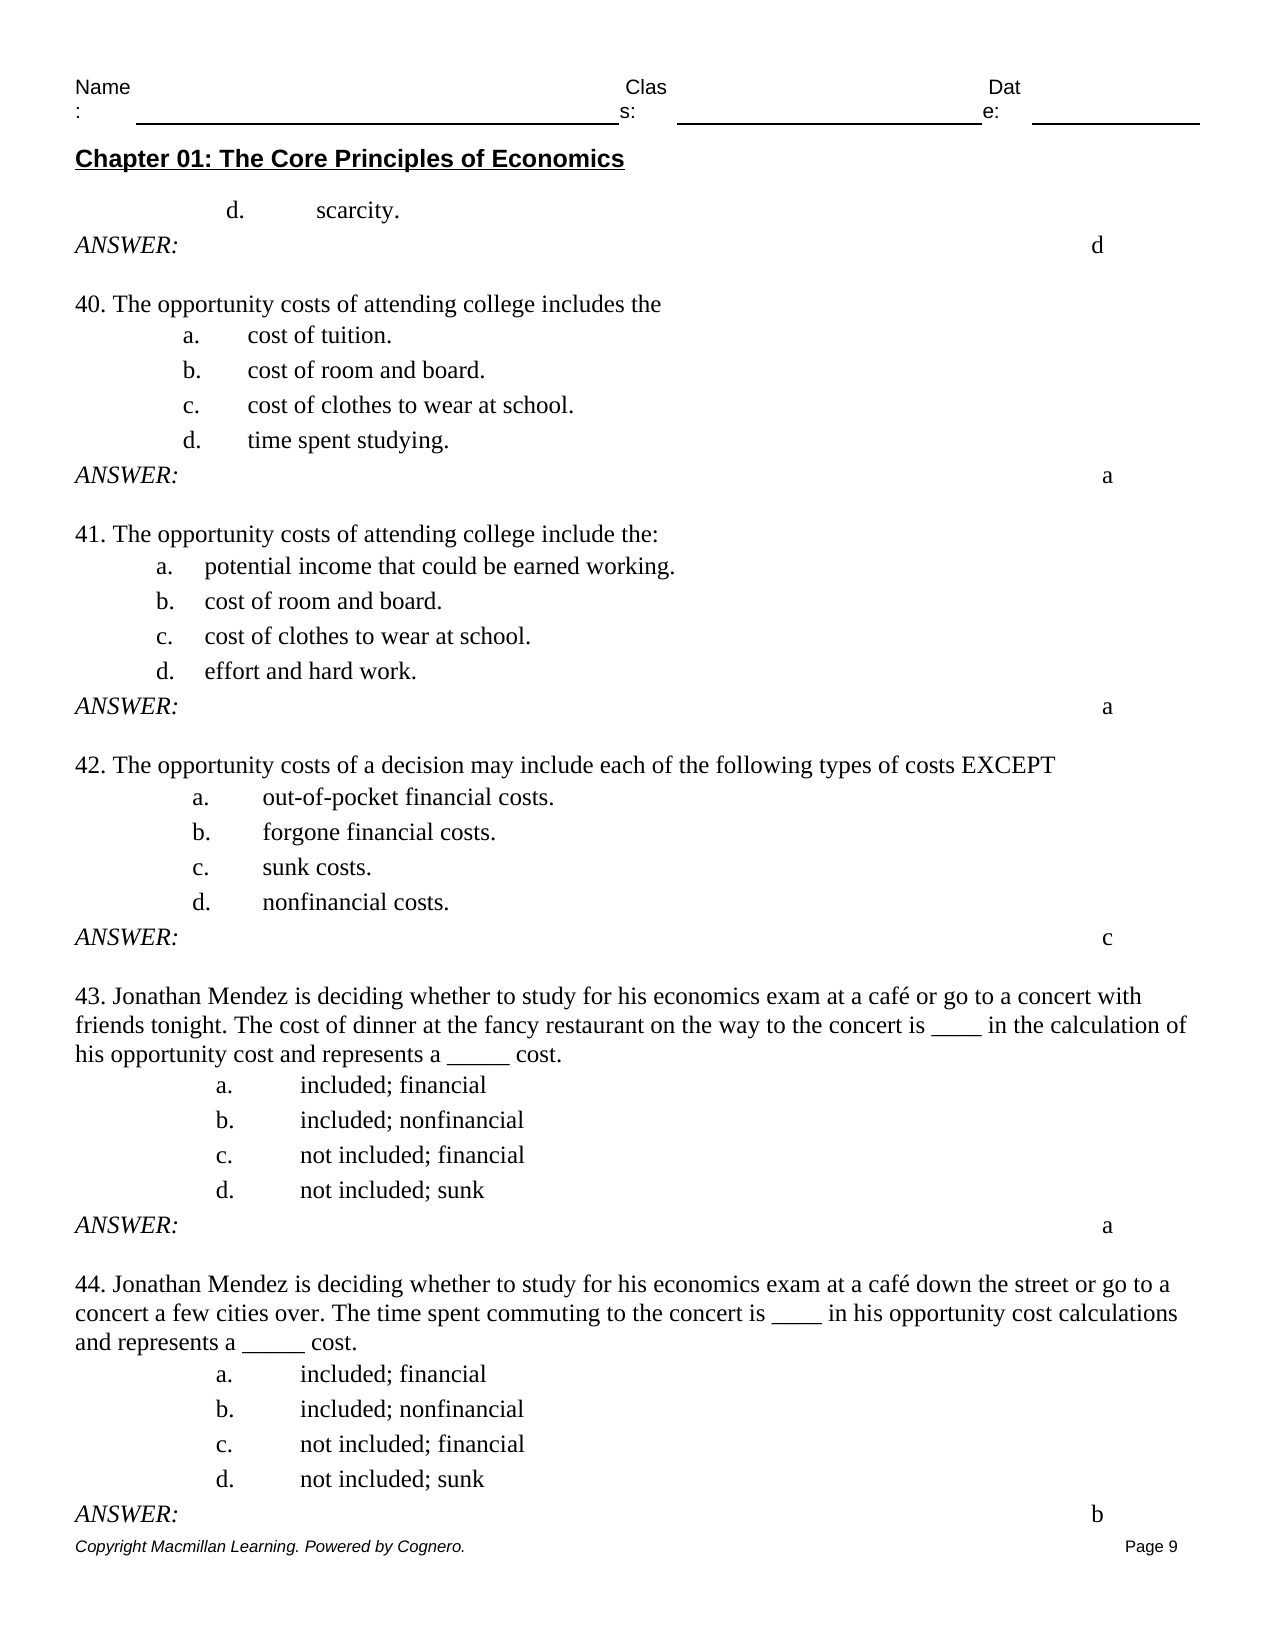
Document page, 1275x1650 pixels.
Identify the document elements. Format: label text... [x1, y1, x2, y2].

table_header 41. The opportunity costs of attending college include the: [75, 520, 1200, 723]
table_header 42. The opportunity costs of a decision may include each of the following types of costs EXCEPT [75, 750, 1200, 954]
table_header 40. The opportunity costs of attending college includes the [75, 289, 1200, 493]
table_header 43. Jonathan Mendez is deciding whether to study for his economics exam at a café or go to a concert with friends tonight. The cost of dinner at the fancy restaurant on the way to the concert is ____ in the calculation of his opportunity cost and represents a _____ cost. [75, 981, 1200, 1243]
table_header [75, 192, 1200, 262]
table_header 44. Jonathan Mendez is deciding whether to study for his economics exam at a café down the street or go to a concert a few cities over. The time spent commuting to the concert is ____ in his opportunity cost calculations and represents a _____ cost. [75, 1270, 1200, 1531]
